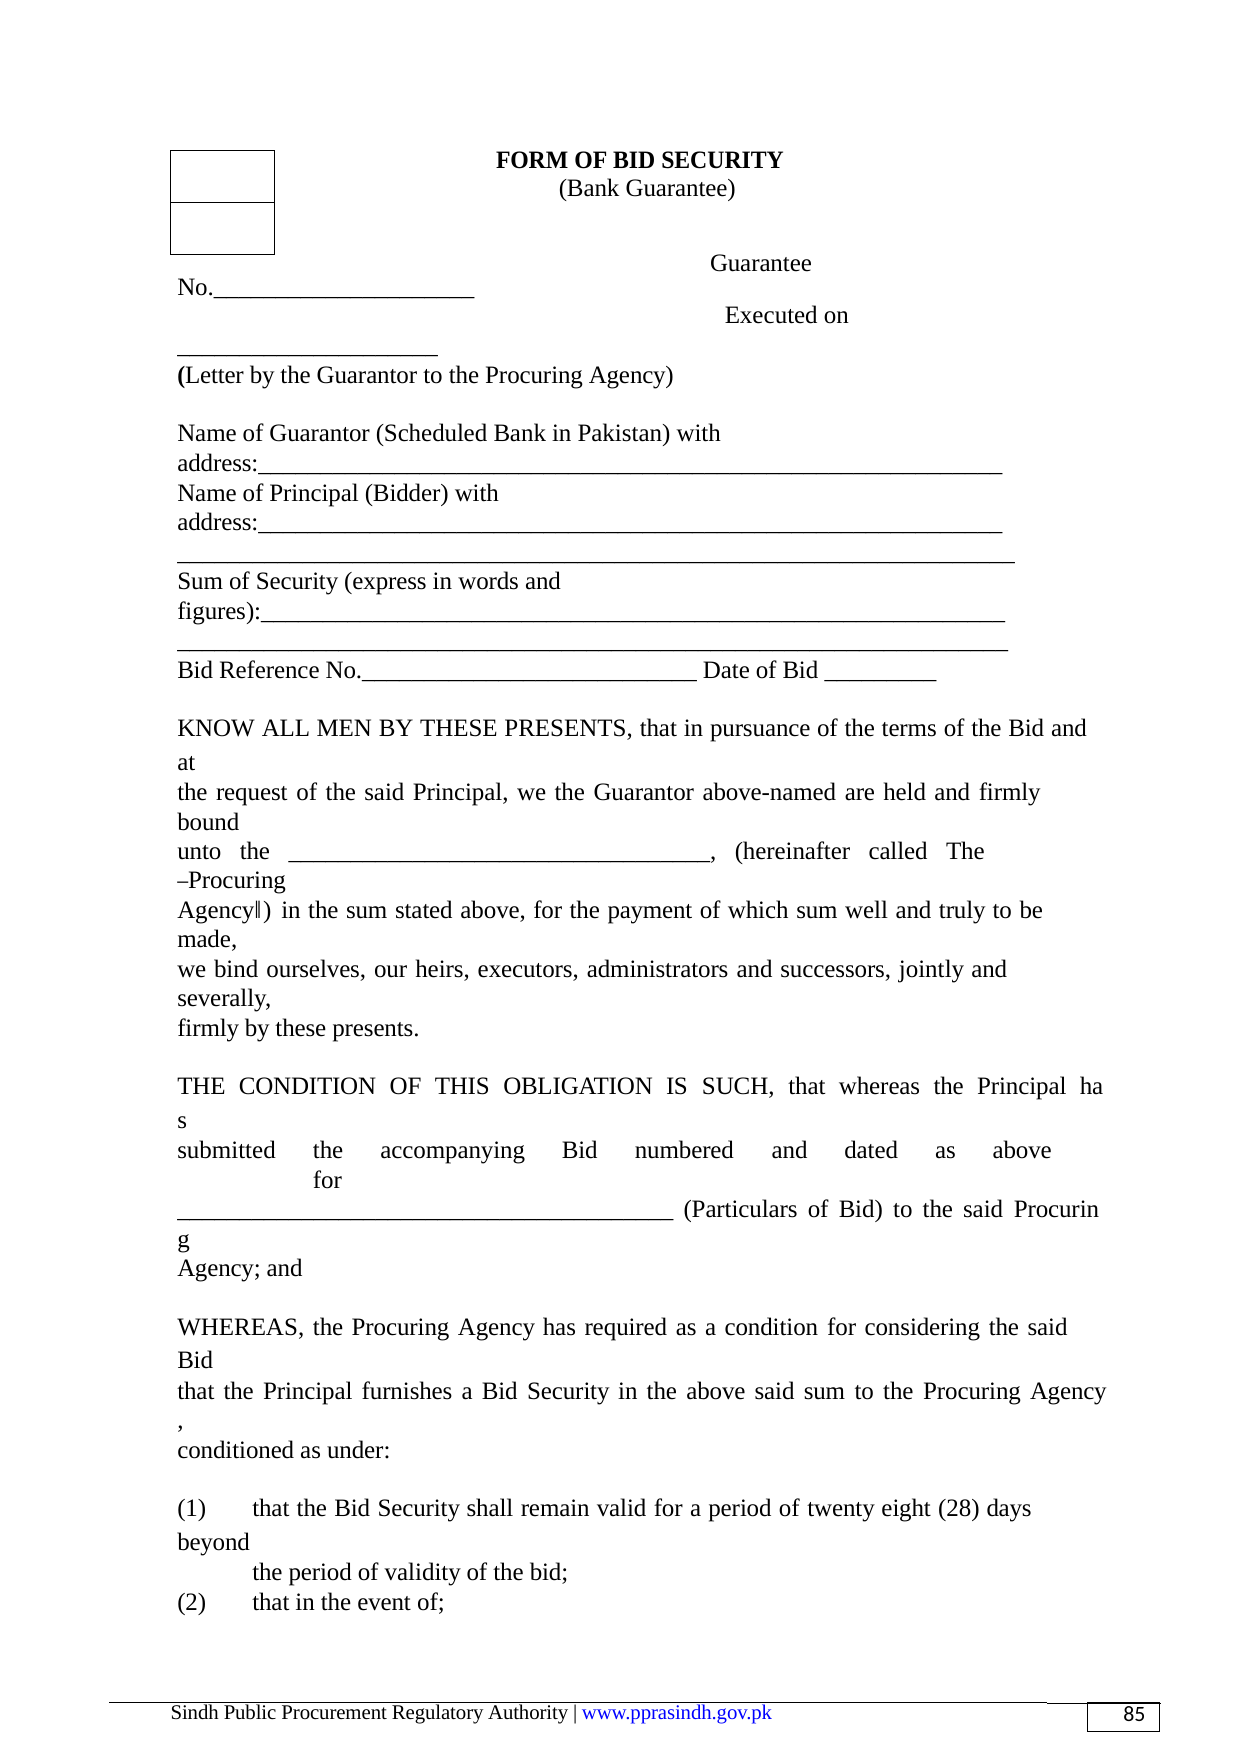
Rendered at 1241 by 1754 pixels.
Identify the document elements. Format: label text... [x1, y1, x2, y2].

text (Bank Guarantee) [275, 174, 1107, 203]
text address:____________________________________________________________ [177, 448, 1107, 478]
text Bid Reference No.___________________________ Date of Bid _________ [177, 654, 1107, 684]
text we bind ourselves, our heirs, executors, administrators and successors, jointly and severally, [177, 954, 1107, 1013]
text unto the __________________________________, (hereinafter called The ―Procuring [177, 836, 1107, 895]
text (Letter by the Guarantor to the Procuring Agency) [177, 359, 1107, 389]
text firmly by these presents. [177, 1013, 1107, 1042]
text Name of Principal (Bidder) with [177, 478, 1107, 507]
text FORM OF BID SECURITY [275, 150, 1107, 174]
text WHEREAS, the Procuring Agency has required as a condition for considering the said Bid [177, 1308, 1107, 1376]
text KNOW ALL MEN BY THESE PRESENTS, that in pursuance of the terms of the Bid and at [177, 709, 1107, 777]
text Guarantee No._____________________ [177, 253, 1107, 300]
text Name of Guarantor (Scheduled Bank in Pakistan) with [177, 414, 1107, 448]
text figures):____________________________________________________________ [177, 596, 1107, 625]
text address:____________________________________________________________ [177, 507, 1107, 537]
text ___________________________________________________________________ [177, 625, 1107, 654]
text (2) that in the event of; [177, 1587, 1107, 1616]
text Sum of Security (express in words and [177, 566, 1107, 596]
text ___________________________________________________________________ [177, 537, 1107, 566]
text (1) that the Bid Security shall remain valid for a period of twenty eight (28) days beyond [177, 1489, 1107, 1557]
text Agency‖) in the sum stated above, for the payment of which sum well and truly to be made, [177, 895, 1107, 954]
text THE CONDITION OF THIS OBLIGATION IS SUCH, that whereas the Principal has [177, 1067, 1107, 1135]
text the request of the said Principal, we the Guarantor above-named are held and firmly bound [177, 777, 1107, 836]
text Agency; and [177, 1253, 1107, 1283]
text conditioned as under: [177, 1435, 1107, 1464]
text Executed on _____________________ [177, 300, 1107, 359]
text the period of validity of the bid; [177, 1557, 1107, 1587]
text ________________________________________ (Particulars of Bid) to the said Procuring [177, 1194, 1107, 1253]
text that the Principal furnishes a Bid Security in the above said sum to the Procuring Agency, [177, 1376, 1107, 1435]
text submitted the accompanying Bid numbered and dated as above for [177, 1135, 1107, 1194]
